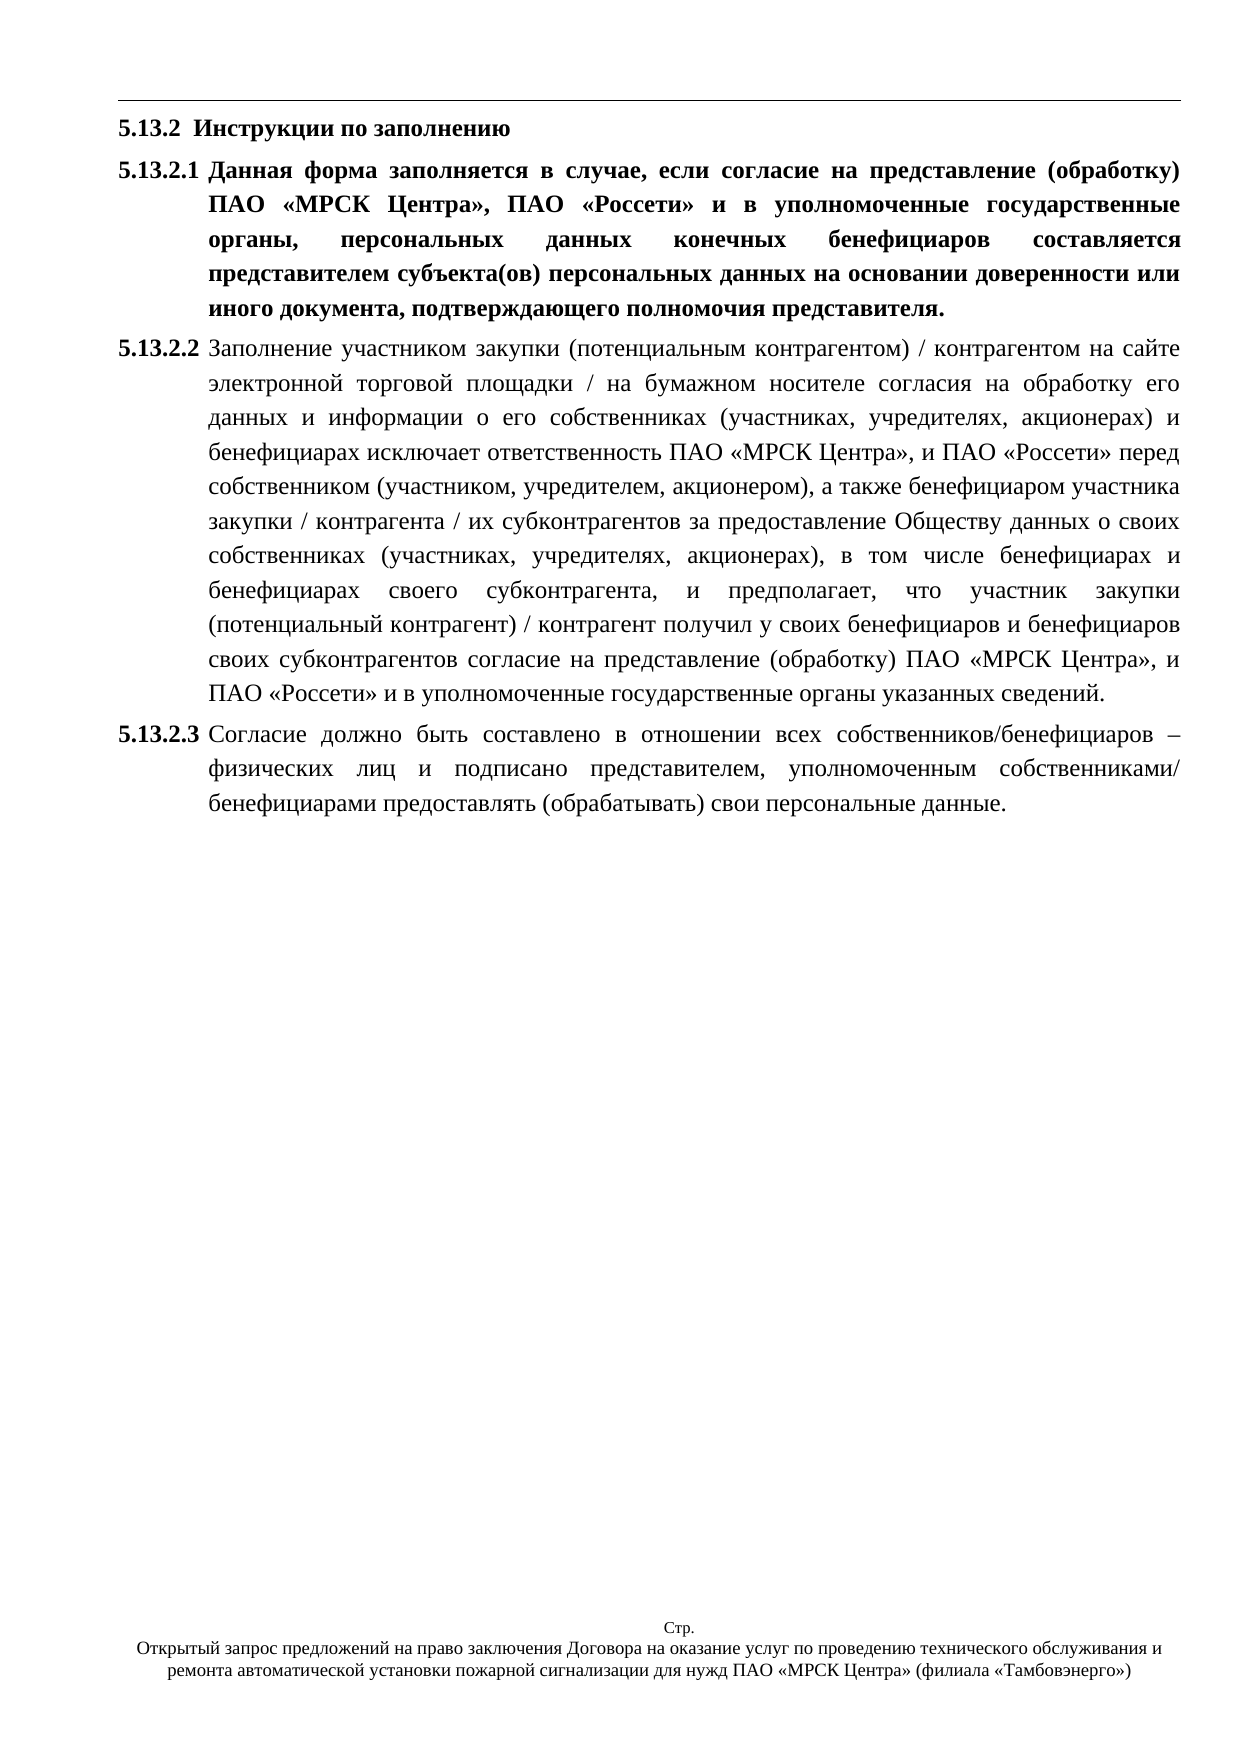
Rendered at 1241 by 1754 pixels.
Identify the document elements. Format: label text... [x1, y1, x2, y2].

list Заполнение участником закупки (потенциальным контрагентом) / контрагентом на сайте электронной торговой площадки / на бумажном носителе согласия на обработку его данных и информации о его собственниках (участниках, учредителях, акционерах) и бенефициарах исключает ответственность ПАО «МРСК Центра», и ПАО «Россети» перед собственником (участником, учредителем, акционером), а также бенефициаром участника закупки / контрагента / их субконтрагентов за предоставление Обществу данных о своих собственниках (участниках, учредителях, акционерах), в том числе бенефициарах и бенефициарах своего субконтрагента, и предполагает, что участник закупки (потенциальный контрагент) / контрагент получил у своих бенефициаров и бенефициаров своих субконтрагентов согласие на представление (обработку) ПАО «МРСК Центра», и ПАО «Россети» и в уполномоченные государственные органы указанных сведений. [118, 333, 1181, 707]
list Данная форма заполняется в случае, если согласие на представление (обработку) ПАО «МРСК Центра», ПАО «Россети» и в уполномоченные государственные органы, персональных данных конечных бенефициаров составляется представителем субъекта(ов) персональных данных на основании доверенности или иного документа, подтверждающего полномочия представителя. [118, 155, 1181, 321]
subtitle Инструкции по заполнению [118, 113, 1181, 142]
list Согласие должно быть составлено в отношении всех собственников/бенефициаров – физических лиц и подписано представителем, уполномоченным собственниками/ бенефициарами предоставлять (обрабатывать) свои персональные данные. [118, 719, 1181, 817]
